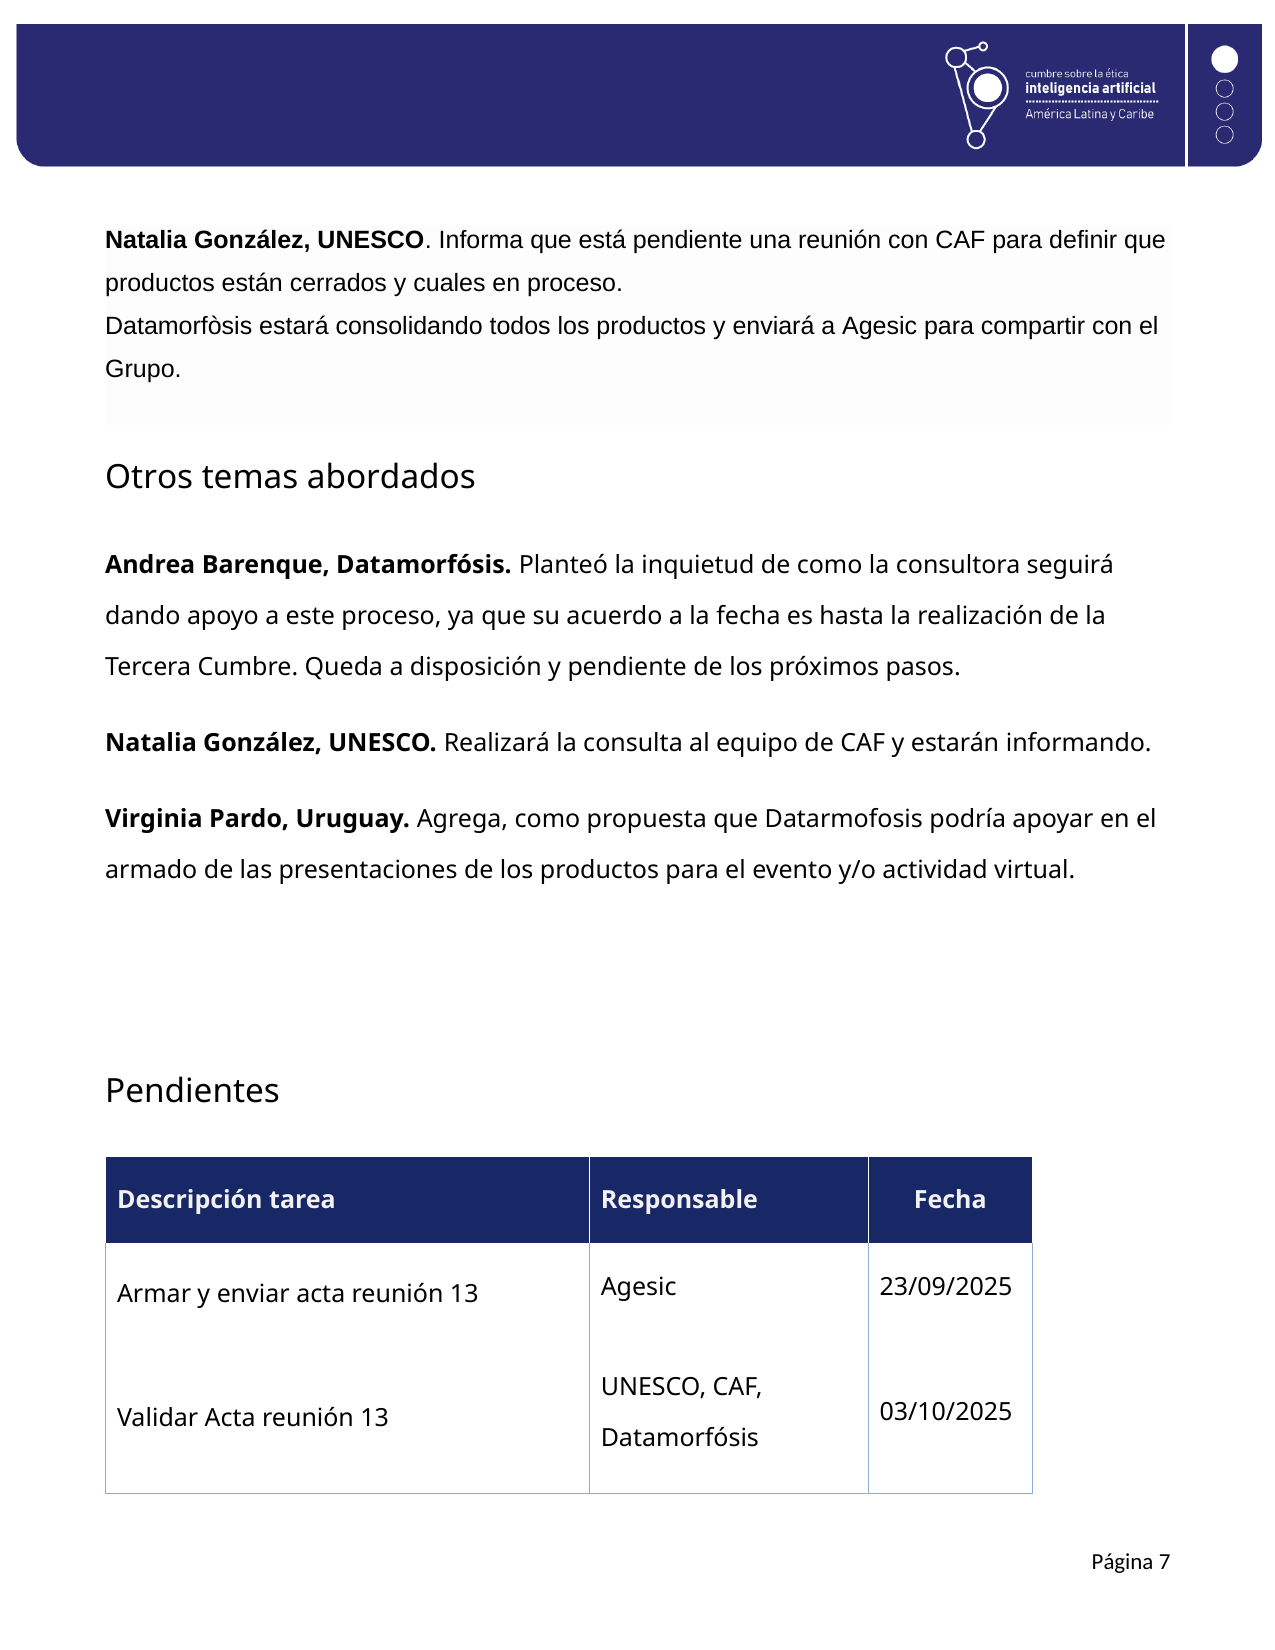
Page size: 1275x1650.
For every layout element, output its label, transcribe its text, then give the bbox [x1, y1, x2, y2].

table_cell Armar y enviar acta reunión 13 [106, 1244, 589, 1342]
table_header Fecha [869, 1157, 1032, 1243]
text Natalia González, UNESCO. Informa que está pendiente una reunión con CAF para definir que productos están cerrados y cuales en proceso. [105, 225, 1170, 297]
text Virginia Pardo, Uruguay. Agrega, como propuesta que Datarmofosis podría apoyar en el armado de las presentaciones de los productos para el evento y/o actividad virtual. [105, 800, 1170, 886]
table_header Descripción tarea [106, 1157, 589, 1243]
text Otros temas abordados [105, 453, 1170, 498]
text Pendientes [105, 1067, 1170, 1112]
table_cell 23/09/2025 [869, 1244, 1032, 1342]
text Andrea Barenque, Datamorfósis. Planteó la inquietud de como la consultora seguirá dando apoyo a este proceso, ya que su acuerdo a la fecha es hasta la realización de la Tercera Cumbre. Queda a disposición y pendiente de los próximos pasos. [105, 546, 1170, 682]
picture [0, 24, 1275, 181]
text Natalia González, UNESCO. Realizará la consulta al equipo de CAF y estarán informando. [105, 724, 1170, 758]
text Datamorfòsis estará consolidando todos los productos y enviará a Agesic para compartir con el Grupo. [105, 311, 1170, 383]
table_cell UNESCO, CAF, Datamorfósis [590, 1343, 868, 1493]
table_cell Validar Acta reunión 13 [106, 1343, 589, 1493]
table_cell 03/10/2025 [869, 1343, 1032, 1493]
table_cell Agesic [590, 1244, 868, 1342]
table_header Responsable [590, 1157, 868, 1243]
